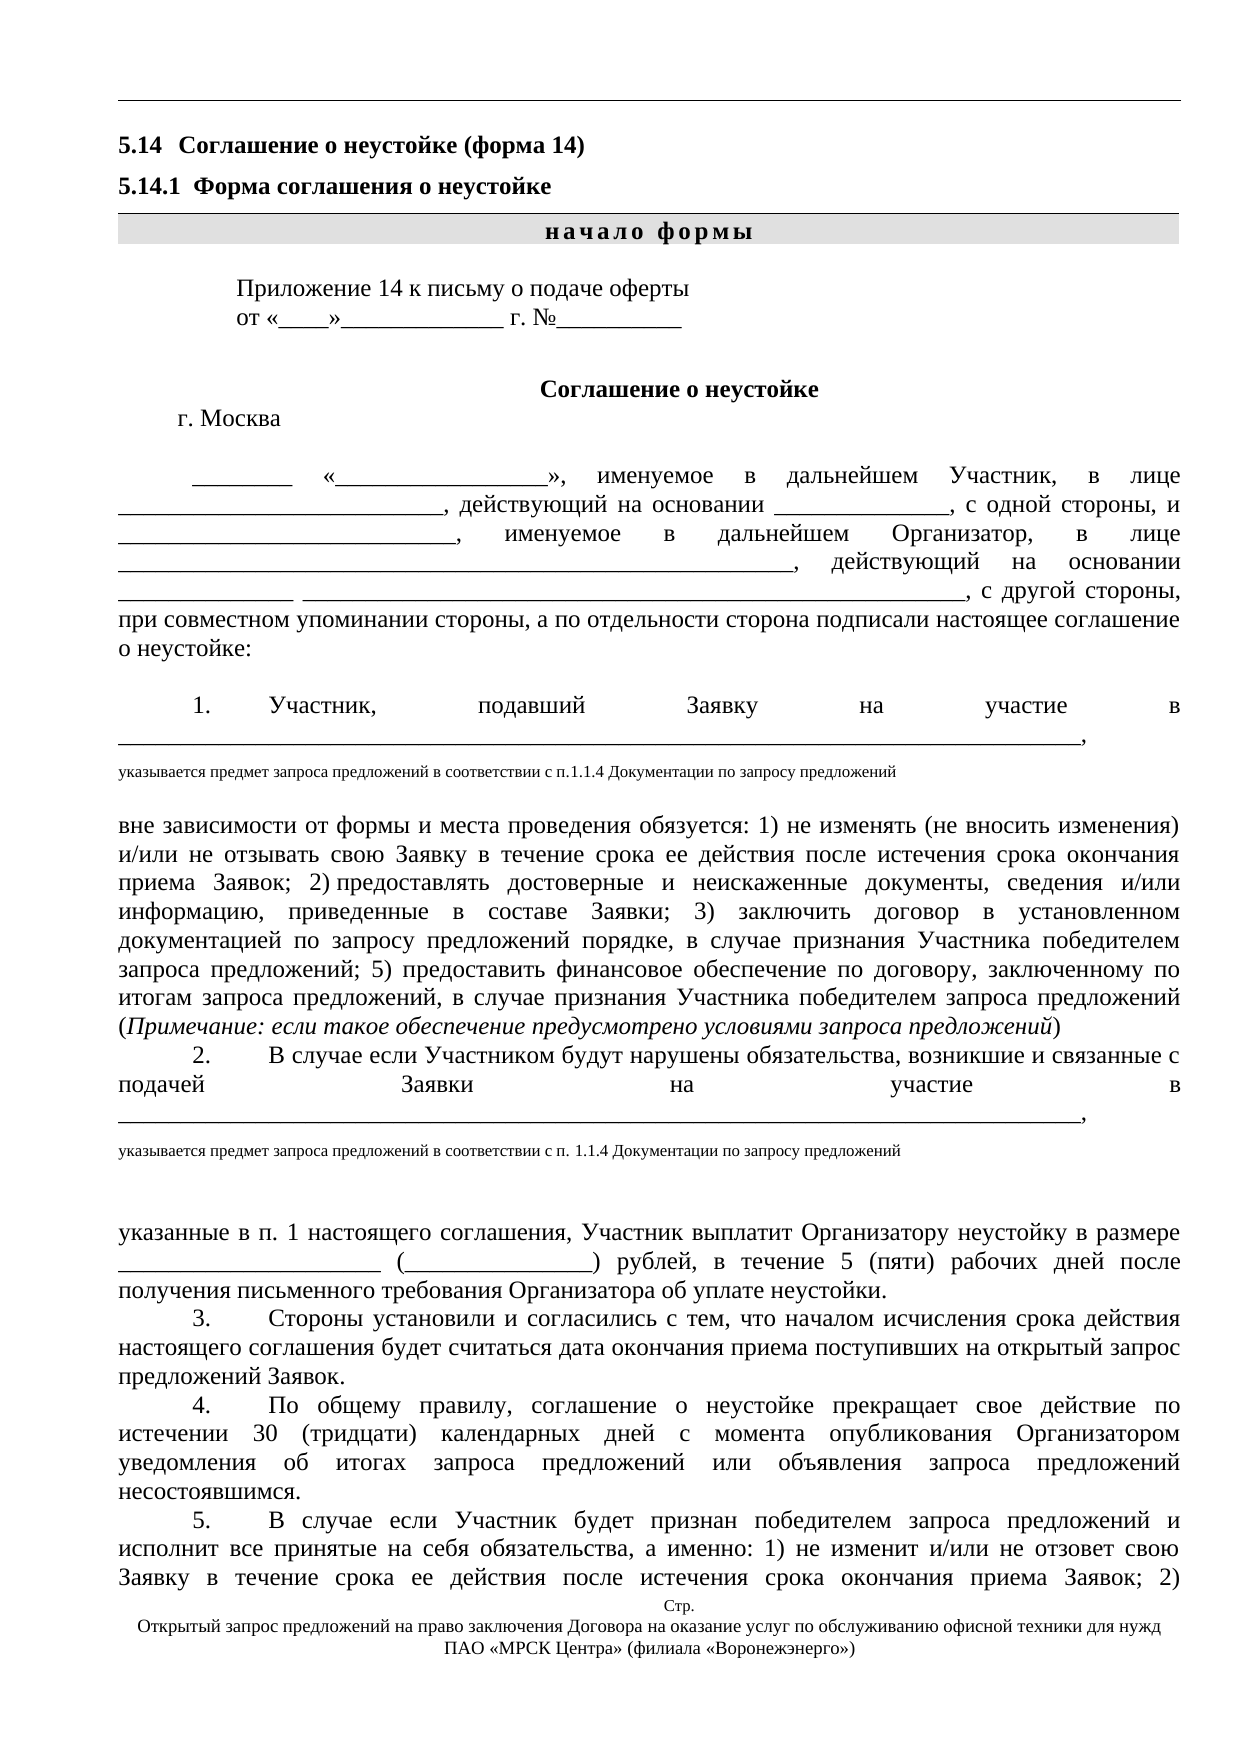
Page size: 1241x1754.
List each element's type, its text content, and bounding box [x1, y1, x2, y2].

text Приложение 14 к письму о подаче оферты от «____»_____________ г. №__________ [236, 273, 1181, 331]
text Соглашение о неустойке [118, 374, 1181, 403]
text ________ «_________________», именуемое в дальнейшем Участник, в лице __________________________, действующий на основании ______________, с одной стороны, и ___________________________, именуемое в дальнейшем Организатор, в лице ______________________________________________________, действующий на основании ______________ _____________________________________________________, с другой стороны, при совместном упоминании стороны, а по отдельности сторона подписали настоящее соглашение о неустойке: [118, 460, 1181, 661]
text г. Москва [118, 403, 1181, 431]
text вне зависимости от формы и места проведения обязуется: 1) не изменять (не вносить изменения) и/или не отзывать свою Заявку в течение срока ее действия после истечения срока окончания приема Заявок; 2) предоставлять достоверные и неискаженные документы, сведения и/или информацию, приведенные в составе Заявки; 3) заключить договор в установленном документацией по запросу предложений порядке, в случае признания Участника победителем запроса предложений; 5) предоставить финансовое обеспечение по договору, заключенному по итогам запроса предложений, в случае признания Участника победителем запроса предложений (Примечание: если такое обеспечение предусмотрено условиями запроса предложений) [118, 810, 1181, 1040]
text указанные в п. 1 настоящего соглашения, Участник выплатит Организатору неустойку в размере _____________________ (_______________) рублей, в течение 5 (пяти) рабочих дней после получения письменного требования Организатора об уплате неустойки. [118, 1217, 1181, 1303]
list По общему правилу, соглашение о неустойке прекращает свое действие по истечении 30 (тридцати) календарных дней с момента опубликования Организатором уведомления об итогах запроса предложений или объявления запроса предложений несостоявшимся. [118, 1390, 1181, 1505]
subtitle Форма соглашения о неустойке [118, 171, 1181, 200]
subtitle Соглашение о неустойке (форма 14) [118, 130, 1181, 159]
text указывается предмет запроса предложений в соответствии с п. 1.1.4 Документации по запросу предложений [118, 1126, 1181, 1160]
text указывается предмет запроса предложений в соответствии с п.1.1.4 Документации по запросу предложений [118, 748, 1181, 781]
list В случае если Участником будут нарушены обязательства, возникшие и связанные с подачей Заявки на участие в _____________________________________________________________________________, [118, 1040, 1181, 1126]
list Участник, подавший Заявку на участие в _____________________________________________________________________________, [118, 690, 1181, 748]
text начало формы [118, 214, 1179, 244]
list Стороны установили и согласились с тем, что началом исчисления срока действия настоящего соглашения будет считаться дата окончания приема поступивших на открытый запрос предложений Заявок. [118, 1303, 1181, 1390]
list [118, 1505, 1181, 1591]
